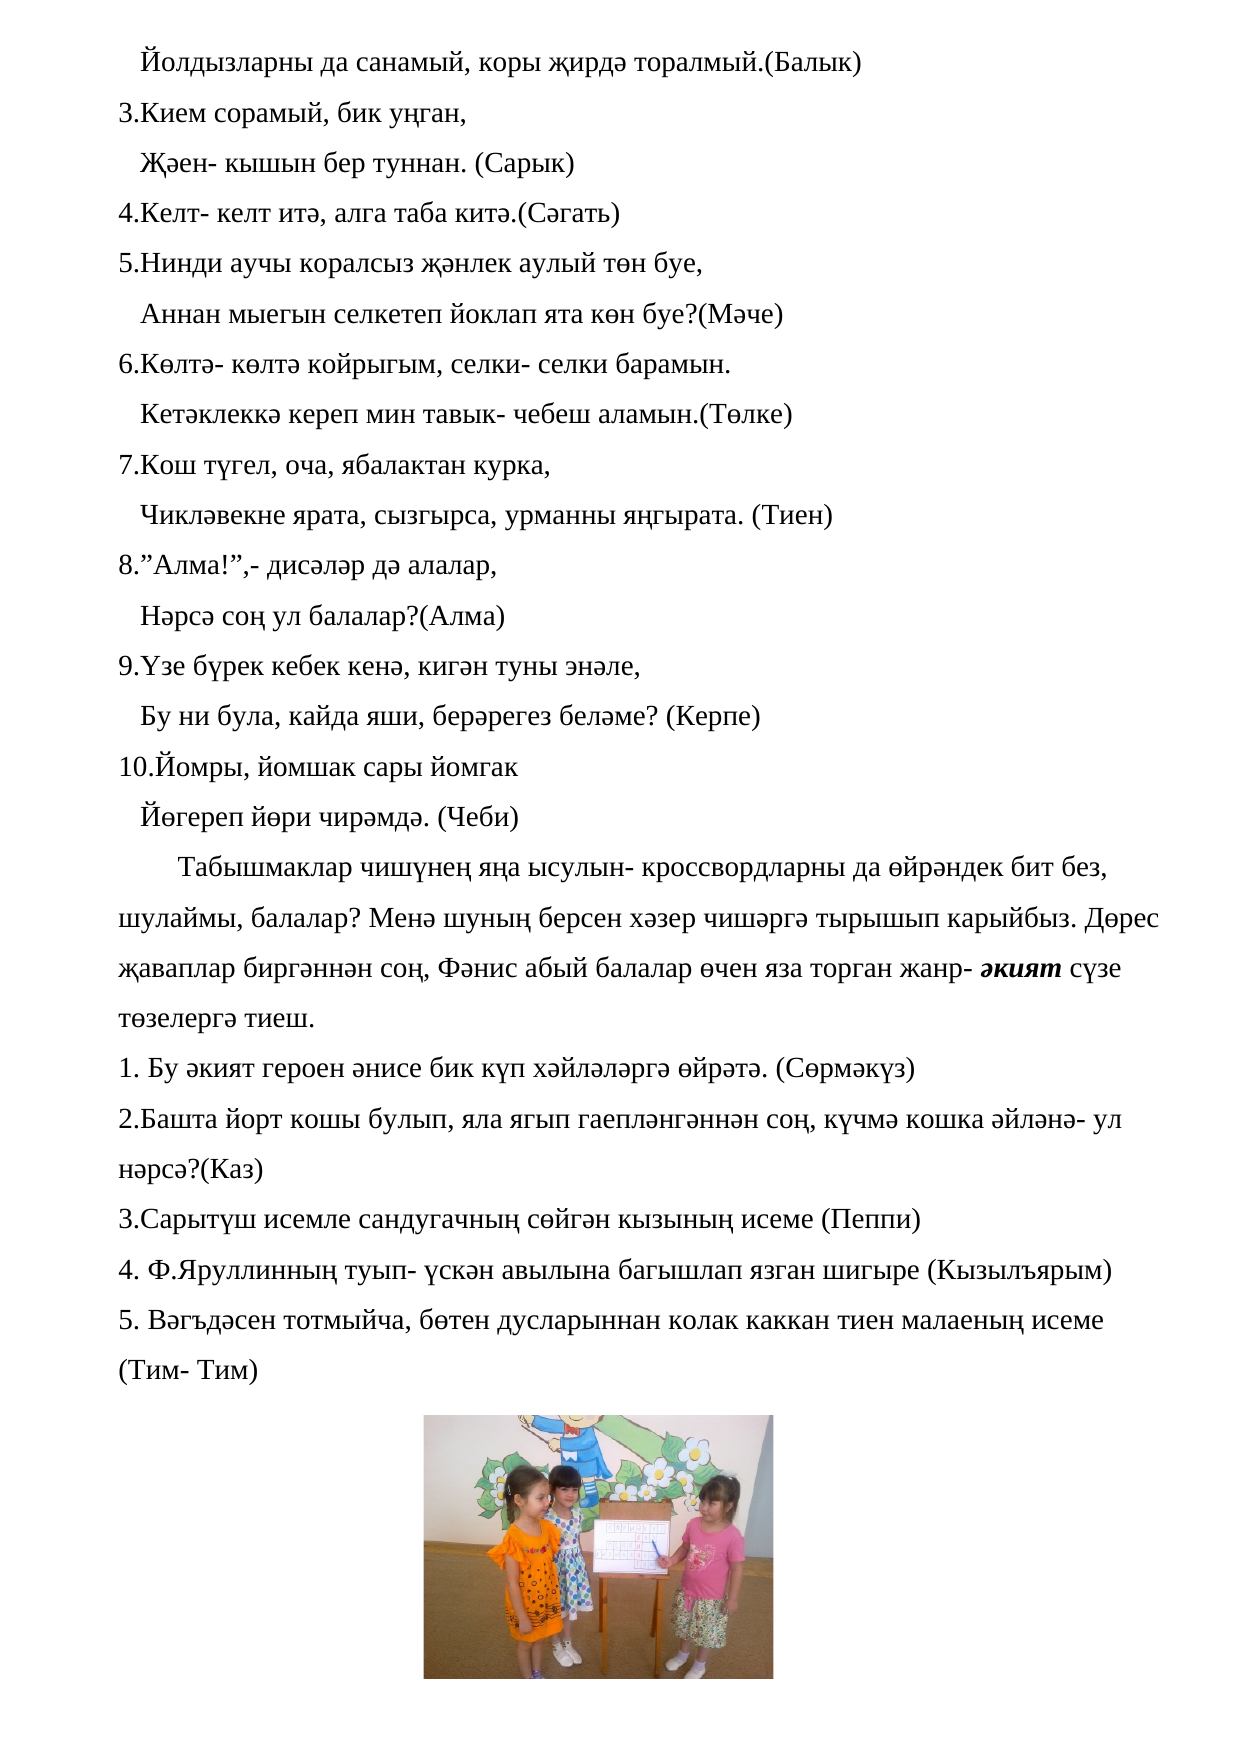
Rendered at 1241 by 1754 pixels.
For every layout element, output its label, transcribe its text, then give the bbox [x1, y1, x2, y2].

text 1. Бу әкият героен әнисе бик күп хәйләләргә өйрәтә. (Сөрмәкүз) 2.Башта йорт кошы булып, яла ягып гаепләнгәннән соң, күчмә кошка әйләнә- ул нәрсә?(Каз) 3.Сарытүш исемле сандугачның сөйгән кызының исеме (Пеппи) 4. Ф.Яруллинның туып- үскән авылына багышлап язган шигыре (Кызылъярым) 5. Вәгъдәсен тотмыйча, бөтен дусларыннан колак каккан тиен малаеның исеме (Тим- Тим) [118, 1051, 1167, 1433]
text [118, 44, 1167, 833]
picture [423, 1415, 774, 1679]
text Табышмаклар чишүнең яңа ысулын- кроссвордларны да өйрәндек бит без, шулаймы, балалар? Менә шуның берсен хәзер чишәргә тырышып карыйбыз. Дөрес җаваплар биргәннән соң, Фәнис абый балалар өчен яза торган жанр- әкият сүзе төзелергә тиеш. [118, 849, 1167, 1034]
